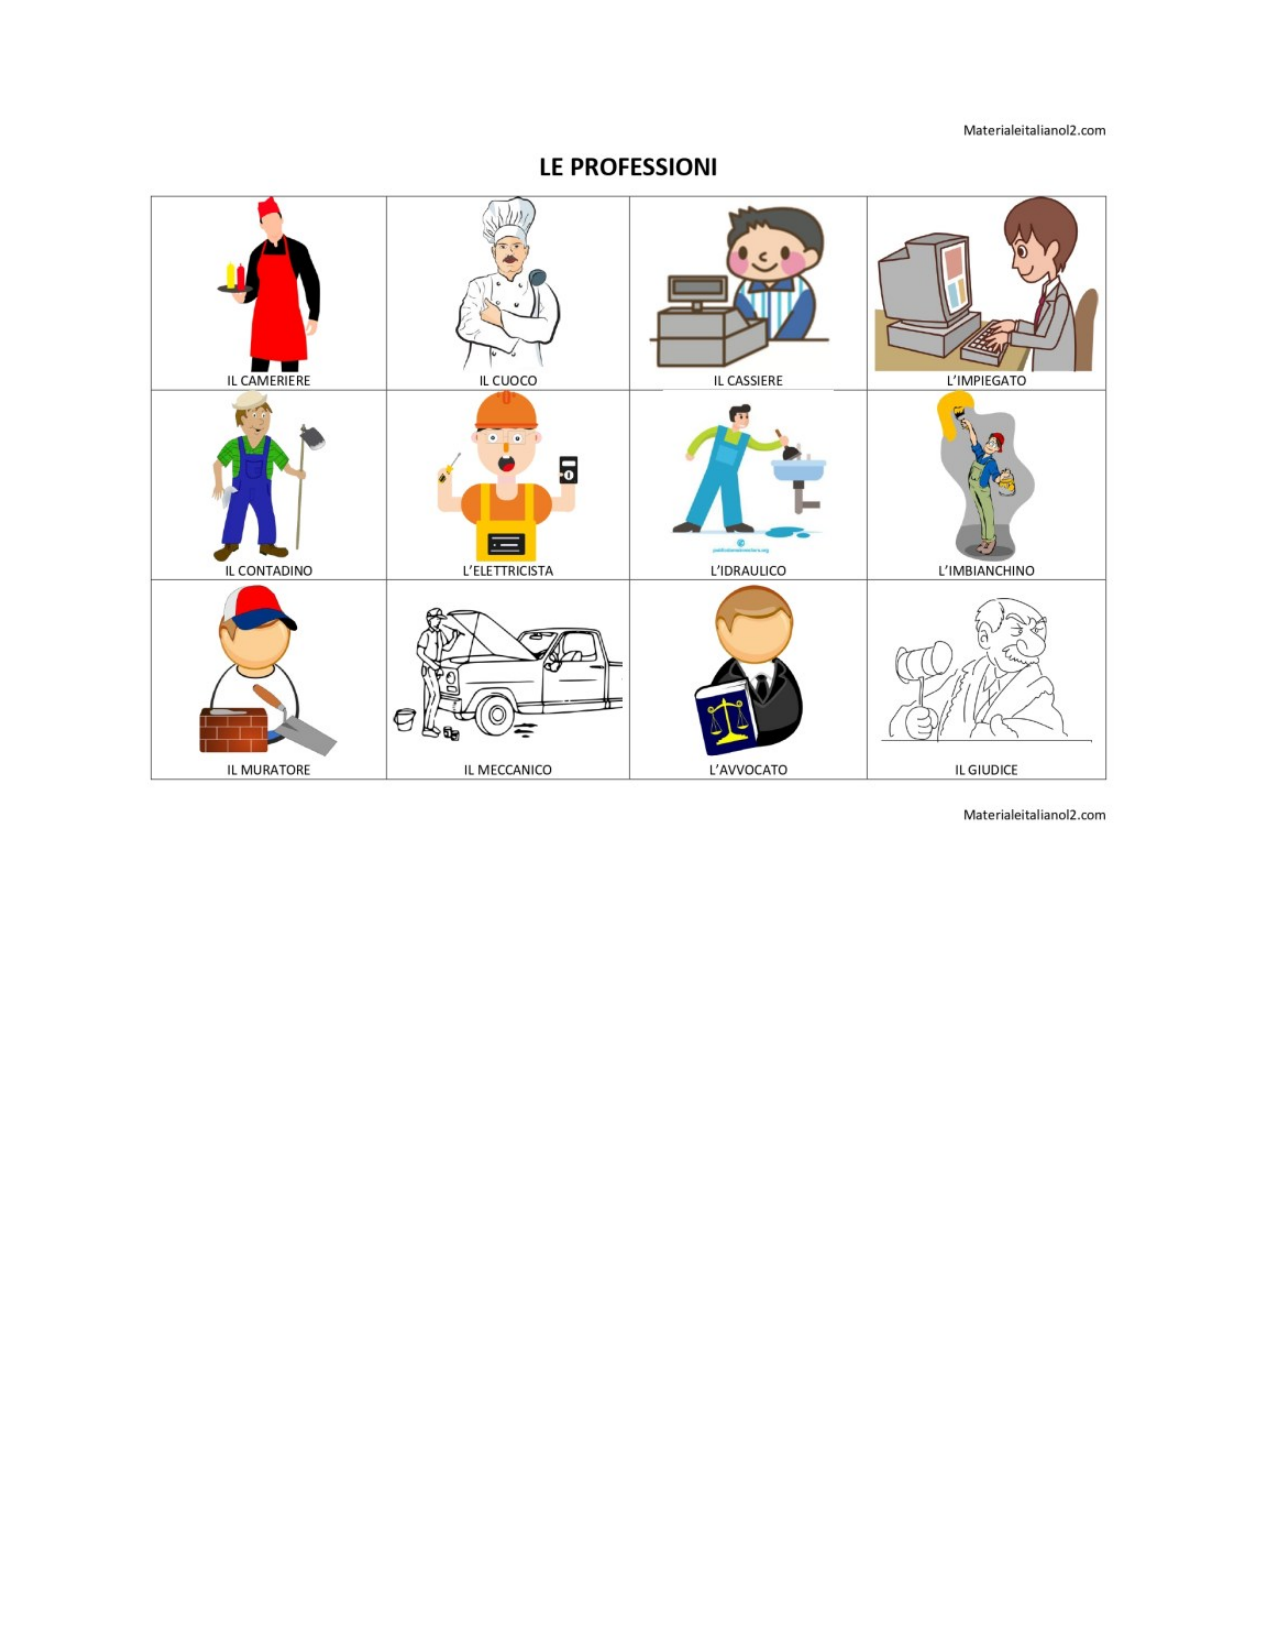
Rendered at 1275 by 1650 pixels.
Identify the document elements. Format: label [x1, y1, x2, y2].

picture [75, 75, 1200, 871]
